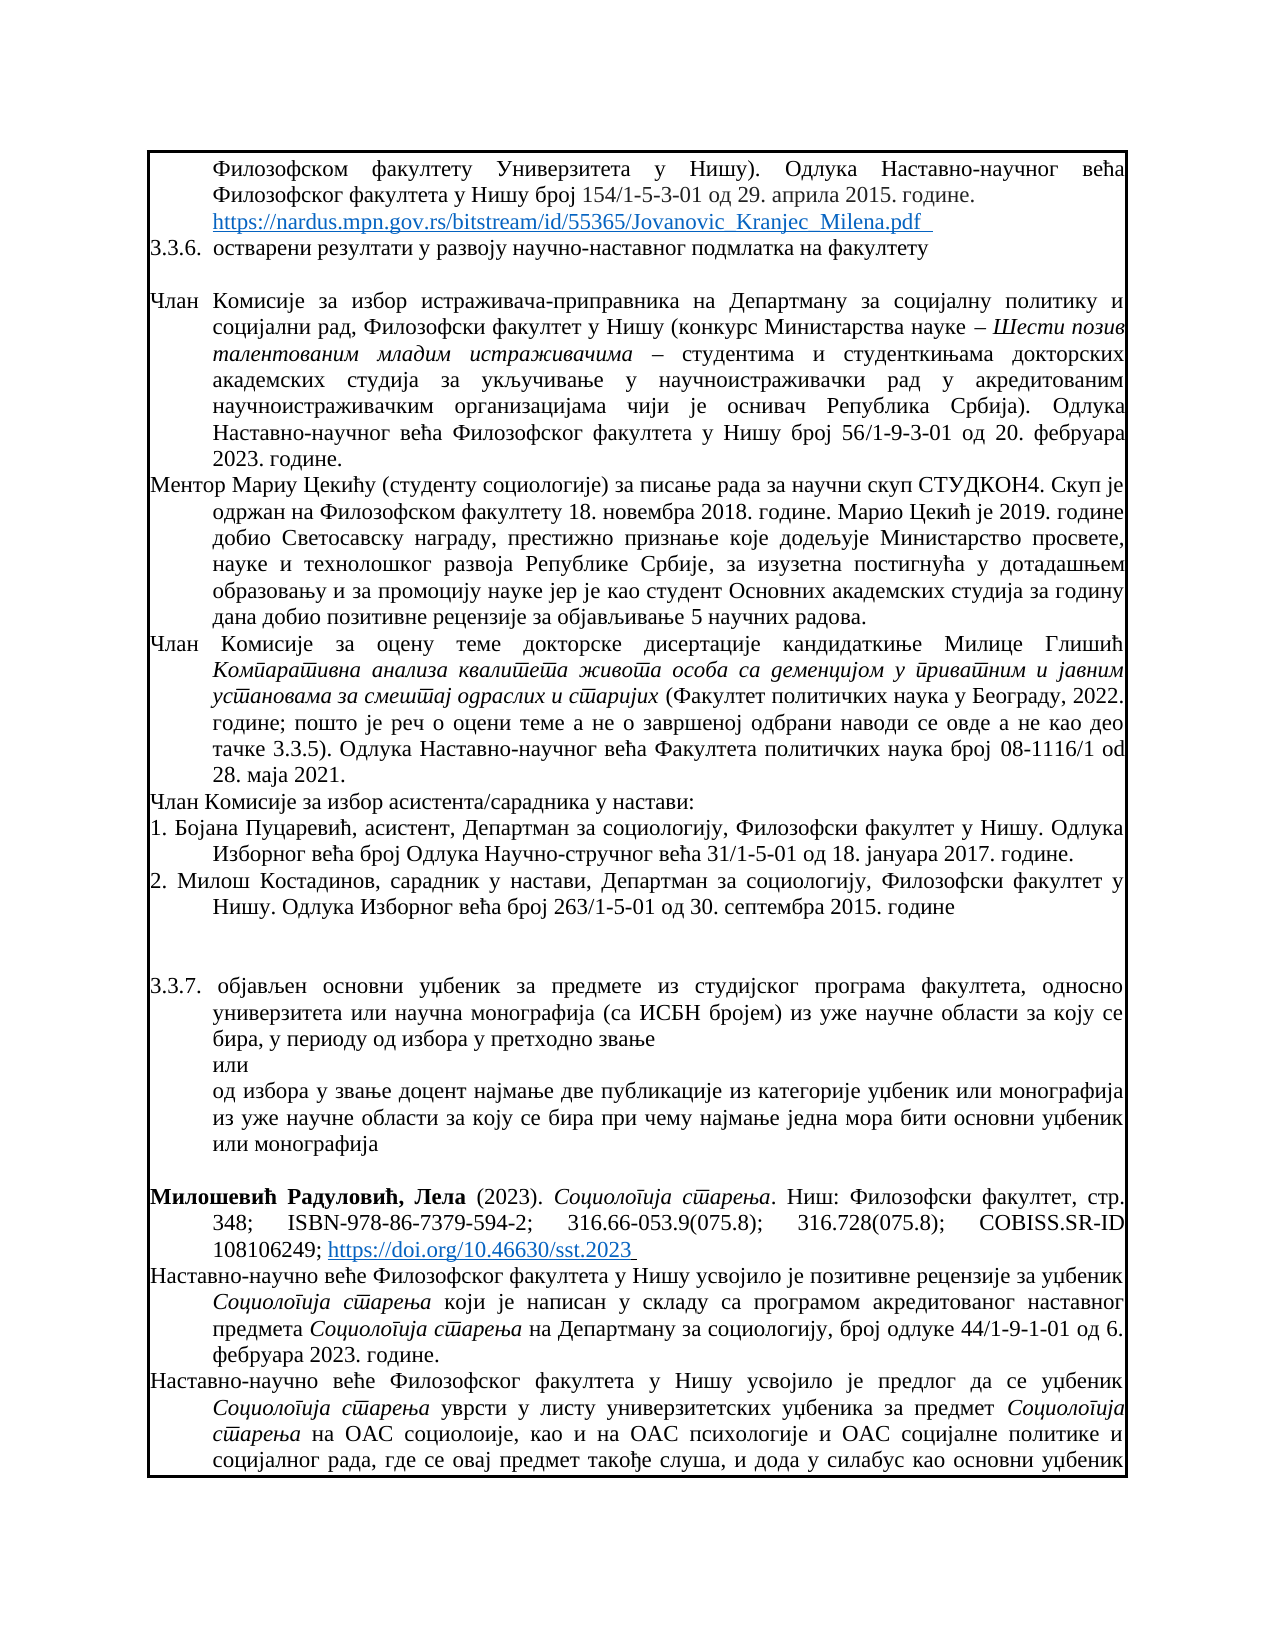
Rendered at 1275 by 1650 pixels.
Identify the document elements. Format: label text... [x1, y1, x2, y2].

text Милошевић Радуловић, Лела (2023). Социологија старења. Ниш: Филозофски факултет, стр. 348; ISBN-978-86-7379-594-2; 316.66-053.9(075.8); 316.728(075.8); COBISS.SR-ID 108106249; https://doi.org/10.46630/sst.2023 [150, 1183, 1125, 1262]
text Члан Комисије за оцену теме докторске дисертације кандидаткиње Милице Глишић Компаративна анализа квалитета живота особа са деменцијом у приватним и јавним установама за смештај одраслих и старијих (Факултет политичких наука у Београду, 2022. године; пошто је реч о оцени теме а не о завршеној одбрани наводи се овде а не као део тачке 3.3.5). Одлука Наставно-научног већа Факултета политичких наука број 08-1116/1 od 28. маја 2021. [150, 629, 1125, 788]
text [150, 153, 1125, 208]
text https://nardus.mpn.gov.rs/bitstream/id/55365/Jovanovic_Kranjec_Milena.pdf [150, 208, 1125, 234]
text од избора у звање доцент најмање две публикације из категорије уџбеник или монографија из уже научне области за коју се бира при чему најмање једна мора бити основни уџбеник или монографија [150, 1078, 1125, 1157]
text Члан Комисије за избор истраживача-приправника на Департману за социјалну политику и социјални рад, Филозофски факултет у Нишу (конкурс Министарства науке – Шести позив талентованим младим истраживачима – студентима и студенткињама докторских академских студија за укључивање у научноистраживачки рад у акредитованим научноистраживачким организацијама чији је оснивач Република Србија). Одлука Наставно-научног већа Филозофског факултета у Нишу број 56/1-9-3-01 од 20. фебруара 2023. године. [150, 287, 1125, 471]
text Члан Комисије за избор асистента/сарадника у настави: [150, 788, 1125, 814]
text 3.3.7. објављен основни уџбеник за предмете из студијског програма факултета, односно универзитета или научна монографија (са ИСБН бројем) из уже научне области за коју се бира, у периоду од избора у претходно звање [150, 972, 1125, 1051]
text Наставно-научно веће Филозофског факултета у Нишу усвојило је позитивне рецензије за уџбеник Социологија старења који је написан у складу са програмом акредитованог наставног предмета Социологија старења на Департману за социологију, број одлуке 44/1-9-1-01 од 6. фебруара 2023. године. [150, 1262, 1125, 1362]
text 3.3.6. остварени резултати у развоју научно-наставног подмлатка на факултету [150, 234, 1125, 261]
text 2. Милош Костадинов, сарадник у настави, Департман за социологију, Филозофски факултет у Нишу. Одлука Изборног већа број 263/1-5-01 од 30. септембра 2015. године [150, 867, 1125, 919]
text 1. Бојана Пуцаревић, асистент, Департман за социологију, Филозофски факултет у Нишу. Одлука Изборног већа број Одлука Научно-стручног већа 31/1-5-01 од 18. јануара 2017. године. [150, 814, 1125, 867]
text Ментор Мариу Цекићу (студенту социологије) за писање рада за научни скуп СТУДКОН4. Скуп је одржан на Филозофском факултету 18. новембра 2018. године. Марио Цекић је 2019. године добио Светосавску награду, престижно признање које додељује Министарство просвете, науке и технолошког развоја Републике Србије, за изузетна постигнућа у дотадашњем образовању и за промоцију науке јер је као студент Основних академских студија за годину дана добио позитивне рецензије за објављивање 5 научних радова. [150, 471, 1125, 629]
text или [150, 1051, 1125, 1078]
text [150, 1362, 1125, 1475]
